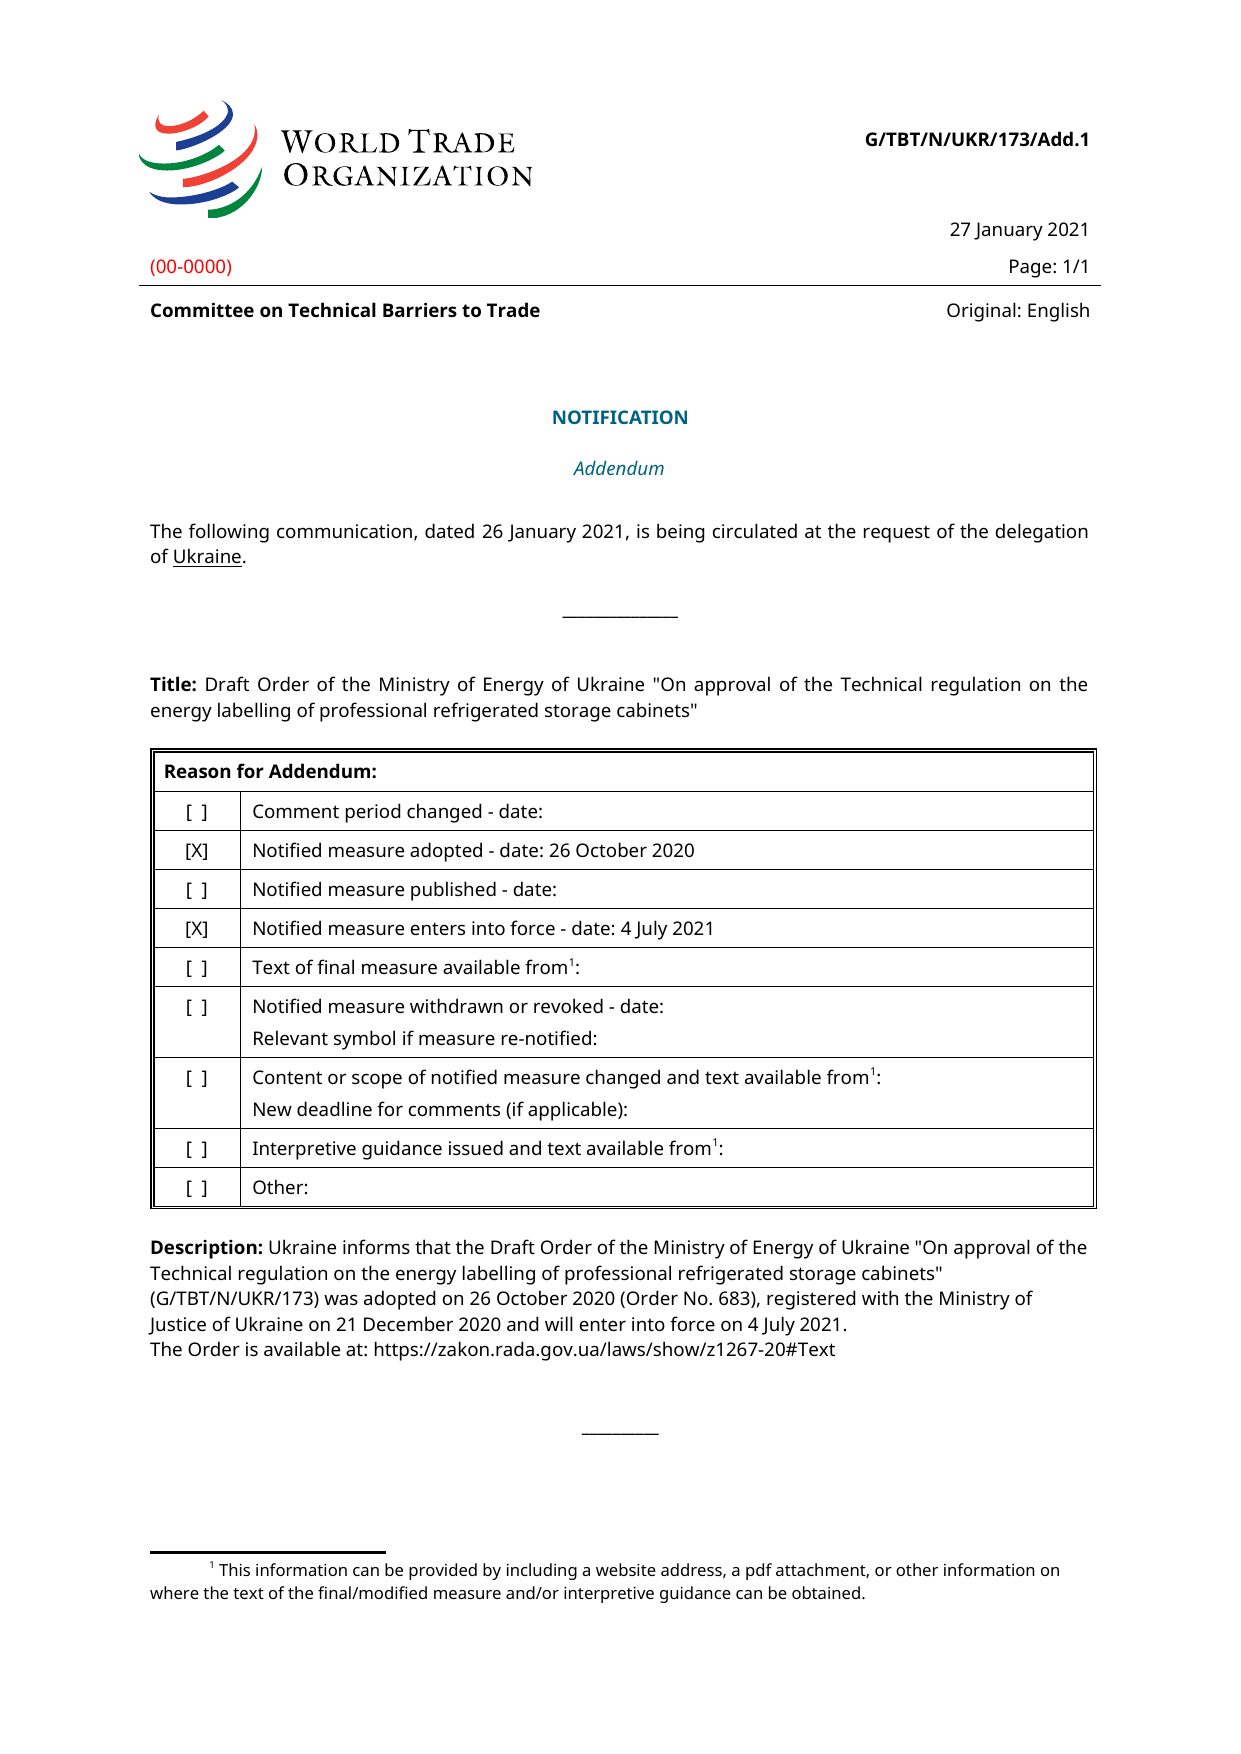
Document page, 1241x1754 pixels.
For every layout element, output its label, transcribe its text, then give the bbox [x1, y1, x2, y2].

text Description: Ukraine informs that the Draft Order of the Ministry of Energy of Ukraine "On approval of the Technical regulation on the energy labelling of professional refrigerated storage cabinets" (G/TBT/N/UKR/173) was adopted on 26 October 2020 (Order No. 683), registered with the Ministry of Justice of Ukraine on 21 December 2020 and will enter into force on 4 July 2021. The Order is available at: https://zakon.rada.gov.ua/laws/show/z1267-20#Text [150, 1234, 1090, 1362]
title NOTIFICATION [150, 405, 1090, 430]
title Addendum [150, 455, 1090, 481]
table_cell [ ] [155, 948, 240, 986]
table_cell Notified measure adopted - date: 26 October 2020 [241, 831, 1093, 869]
table_cell Notified measure published - date: [241, 870, 1093, 908]
text The following communication, dated 26 January 2021, is being circulated at the request of the delegation of Ukraine. [150, 518, 1090, 569]
table_cell Content or scope of notified measure changed and text available from1: New deadline for comments (if applicable): [241, 1058, 1093, 1128]
table_cell [ ] [155, 1129, 240, 1167]
text Title: Draft Order of the Ministry of Energy of Ukraine "On approval of the Technical regulation on the energy labelling of professional refrigerated storage cabinets" [150, 671, 1090, 722]
table_cell [ ] [155, 792, 240, 830]
table_cell [X] [155, 831, 240, 869]
table_header Reason for Addendum: [155, 753, 1093, 791]
table_cell Notified measure withdrawn or revoked - date: Relevant symbol if measure re-notified: [241, 987, 1093, 1057]
table_cell Text of final measure available from: [241, 948, 1093, 986]
text __________ [150, 1412, 1090, 1438]
table_cell [ ] [155, 1058, 240, 1128]
table_cell [ ] [155, 1168, 240, 1206]
table_cell [ ] [155, 987, 240, 1057]
table_cell [ ] [155, 870, 240, 908]
table_cell Interpretive guidance issued and text available from1: [241, 1129, 1093, 1167]
table_cell Other: [241, 1168, 1093, 1206]
table_cell [X] [155, 909, 240, 947]
text _______________ [150, 595, 1090, 620]
table_cell Notified measure enters into force - date: 4 July 2021 [241, 909, 1093, 947]
table_cell Comment period changed - date: [241, 792, 1093, 830]
